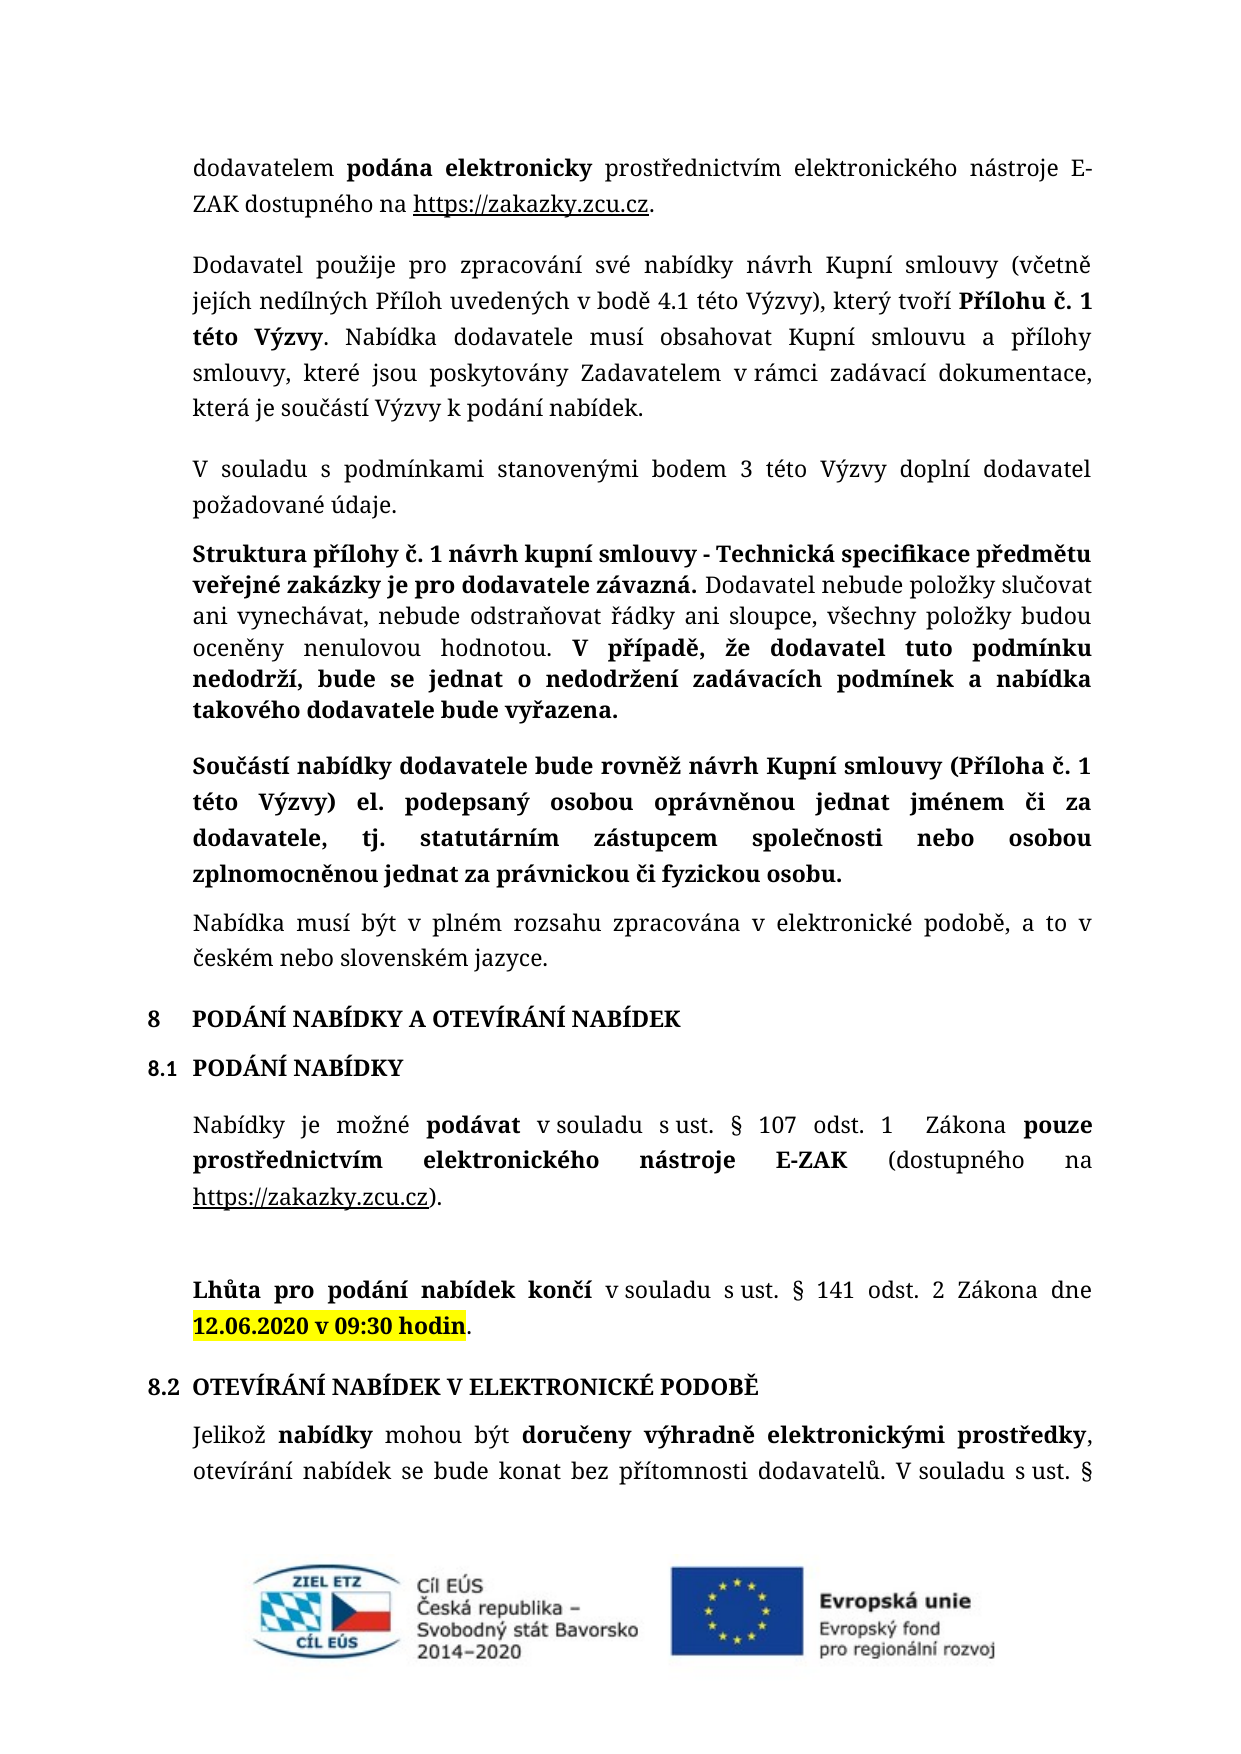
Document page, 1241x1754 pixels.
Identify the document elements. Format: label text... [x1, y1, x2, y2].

text 8.1 PODÁNÍ NABÍDKY [148, 1052, 1093, 1083]
subtitle 8.2 OTEVÍRÁNÍ NABÍDEK V ELEKTRONICKÉ PODOBĚ [148, 1371, 1093, 1402]
text Lhůta pro podání nabídek končí v souladu s ust. § 141 odst. 2 Zákona dne 12.06.2020 v 09:30 hodin. [193, 1274, 1093, 1341]
text Struktura přílohy č. 1 návrh kupní smlouvy - Technická specifikace předmětu veřejné zakázky je pro dodavatele závazná. Dodavatel nebude položky slučovat ani vynechávat, nebude odstraňovat řádky ani sloupce, všechny položky budou oceněny nenulovou hodnotou. V případě, že dodavatel tuto podmínku nedodrží, bude se jednat o nedodržení zadávacích podmínek a nabídka takového dodavatele bude vyřazena. [192, 538, 1093, 725]
text Nabídky je možné podávat v souladu s ust. § 107 odst. 1 Zákona pouze prostřednictvím elektronického nástroje E-ZAK (dostupného na https://zakazky.zcu.cz). [193, 1108, 1093, 1212]
picture [194, 1554, 1046, 1687]
text Dodavatel použije pro zpracování své nabídky návrh Kupní smlouvy (včetně jejích nedílných Příloh uvedených v bodě 4.1 této Výzvy), který tvoří Přílohu č. 1 této Výzvy. Nabídka dodavatele musí obsahovat Kupní smlouvu a přílohy smlouvy, které jsou poskytovány Zadavatelem v rámci zadávací dokumentace, která je součástí Výzvy k podání nabídek. [192, 249, 1093, 424]
subtitle 8 PODÁNÍ NABÍDKY A OTEVÍRÁNÍ NABÍDEK [147, 1003, 1093, 1034]
text Součástí nabídky dodavatele bude rovněž návrh Kupní smlouvy (Příloha č. 1 této Výzvy) el. podepsaný osobou oprávněnou jednat jménem či za dodavatele, tj. statutárním zástupcem společnosti nebo osobou zplnomocněnou jednat za právnickou či fyzickou osobu. [192, 750, 1093, 889]
text Nabídka musí být v plném rozsahu zpracována v elektronické podobě, a to v českém nebo slovenském jazyce. [193, 906, 1093, 974]
text V souladu s podmínkami stanovenými bodem 3 této Výzvy doplní dodavatel požadované údaje. [192, 453, 1093, 521]
